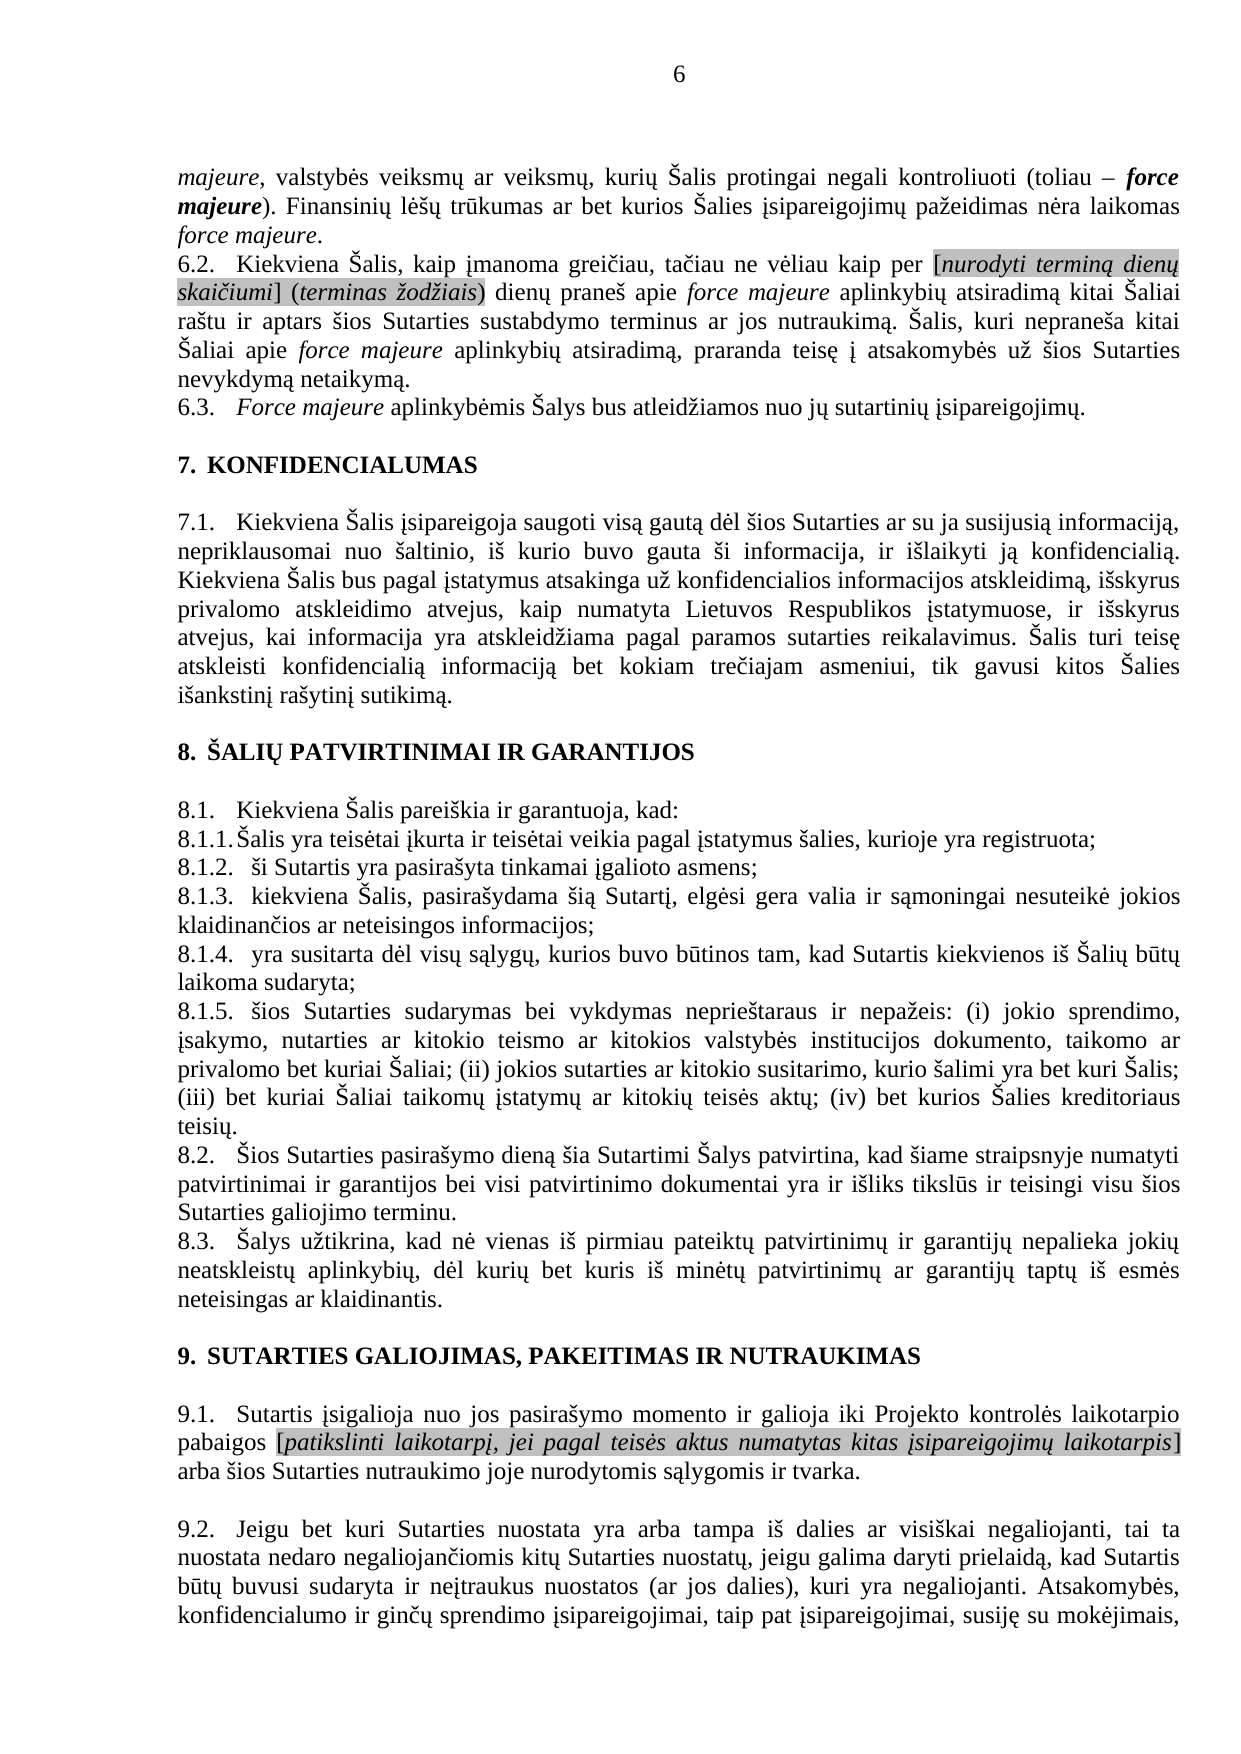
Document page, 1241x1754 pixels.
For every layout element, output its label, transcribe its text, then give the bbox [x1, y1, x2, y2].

list Kiekviena Šalis pareiškia ir garantuoja, kad: [177, 795, 1181, 824]
list Šios Sutarties pasirašymo dieną šia Sutartimi Šalys patvirtina, kad šiame straipsnyje numatyti patvirtinimai ir garantijos bei visi patvirtinimo dokumentai yra ir išliks tikslūs ir teisingi visu šios Sutarties galiojimo terminu. [177, 1140, 1181, 1226]
list kiekviena Šalis, pasirašydama šią Sutartį, elgėsi gera valia ir sąmoningai nesuteikė jokios klaidinančios ar neteisingos informacijos; [177, 881, 1181, 939]
list Kiekviena Šalis įsipareigoja saugoti visą gautą dėl šios Sutarties ar su ja susijusią informaciją, nepriklausomai nuo šaltinio, iš kurio buvo gauta ši informacija, ir išlaikyti ją konfidencialią. Kiekviena Šalis bus pagal įstatymus atsakinga už konfidencialios informacijos atskleidimą, išskyrus privalomo atskleidimo atvejus, kaip numatyta Lietuvos Respublikos įstatymuose, ir išskyrus atvejus, kai informacija yra atskleidžiama pagal paramos sutarties reikalavimus. Šalis turi teisę atskleisti konfidencialią informaciją bet kokiam trečiajam asmeniui, tik gavusi kitos Šalies išankstinį rašytinį sutikimą. [177, 507, 1181, 709]
list Šalys užtikrina, kad nė vienas iš pirmiau pateiktų patvirtinimų ir garantijų nepalieka jokių neatskleistų aplinkybių, dėl kurių bet kuris iš minėtų patvirtinimų ar garantijų taptų iš esmės neteisingas ar klaidinantis. [177, 1226, 1181, 1312]
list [177, 1514, 1181, 1629]
list ŠALIŲ PATVIRTINIMAI IR GARANTIJOS [177, 737, 1181, 766]
list Force majeure aplinkybėmis Šalys bus atleidžiamos nuo jų sutartinių įsipareigojimų. [177, 392, 1181, 421]
list Sutartis įsigalioja nuo jos pasirašymo momento ir galioja iki Projekto kontrolės laikotarpio pabaigos [patikslinti laikotarpį, jei pagal teisės aktus numatytas kitas įsipareigojimų laikotarpis] arba šios Sutarties nutraukimo joje nurodytomis sąlygomis ir tvarka. [177, 1399, 1181, 1485]
list Šalis yra teisėtai įkurta ir teisėtai veikia pagal įstatymus šalies, kurioje yra registruota; [177, 824, 1181, 852]
list SUTARTIES GALIOJIMAS, PAKEITIMAS IR NUTRAUKIMAS [177, 1341, 1181, 1370]
list KONFIDENCIALUMAS [177, 450, 1181, 479]
list šios Sutarties sudarymas bei vykdymas neprieštaraus ir nepažeis: (i) jokio sprendimo, įsakymo, nutarties ar kitokio teismo ar kitokios valstybės institucijos dokumento, taikomo ar privalomo bet kuriai Šaliai; (ii) jokios sutarties ar kitokio susitarimo, kurio šalimi yra bet kuri Šalis; (iii) bet kuriai Šaliai taikomų įstatymų ar kitokių teisės aktų; (iv) bet kurios Šalies kreditoriaus teisių. [177, 996, 1181, 1140]
list Kiekviena Šalis, kaip įmanoma greičiau, tačiau ne vėliau kaip per [nurodyti terminą dienų skaičiumi] (terminas žodžiais) dienų praneš apie force majeure aplinkybių atsiradimą kitai Šaliai raštu ir aptars šios Sutarties sustabdymo terminus ar jos nutraukimą. Šalis, kuri nepraneša kitai Šaliai apie force majeure aplinkybių atsiradimą, praranda teisę į atsakomybės už šios Sutarties nevykdymą netaikymą. [177, 249, 1181, 392]
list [177, 162, 1181, 249]
list yra susitarta dėl visų sąlygų, kurios buvo būtinos tam, kad Sutartis kiekvienos iš Šalių būtų laikoma sudaryta; [177, 939, 1181, 996]
list ši Sutartis yra pasirašyta tinkamai įgalioto asmens; [177, 852, 1181, 881]
